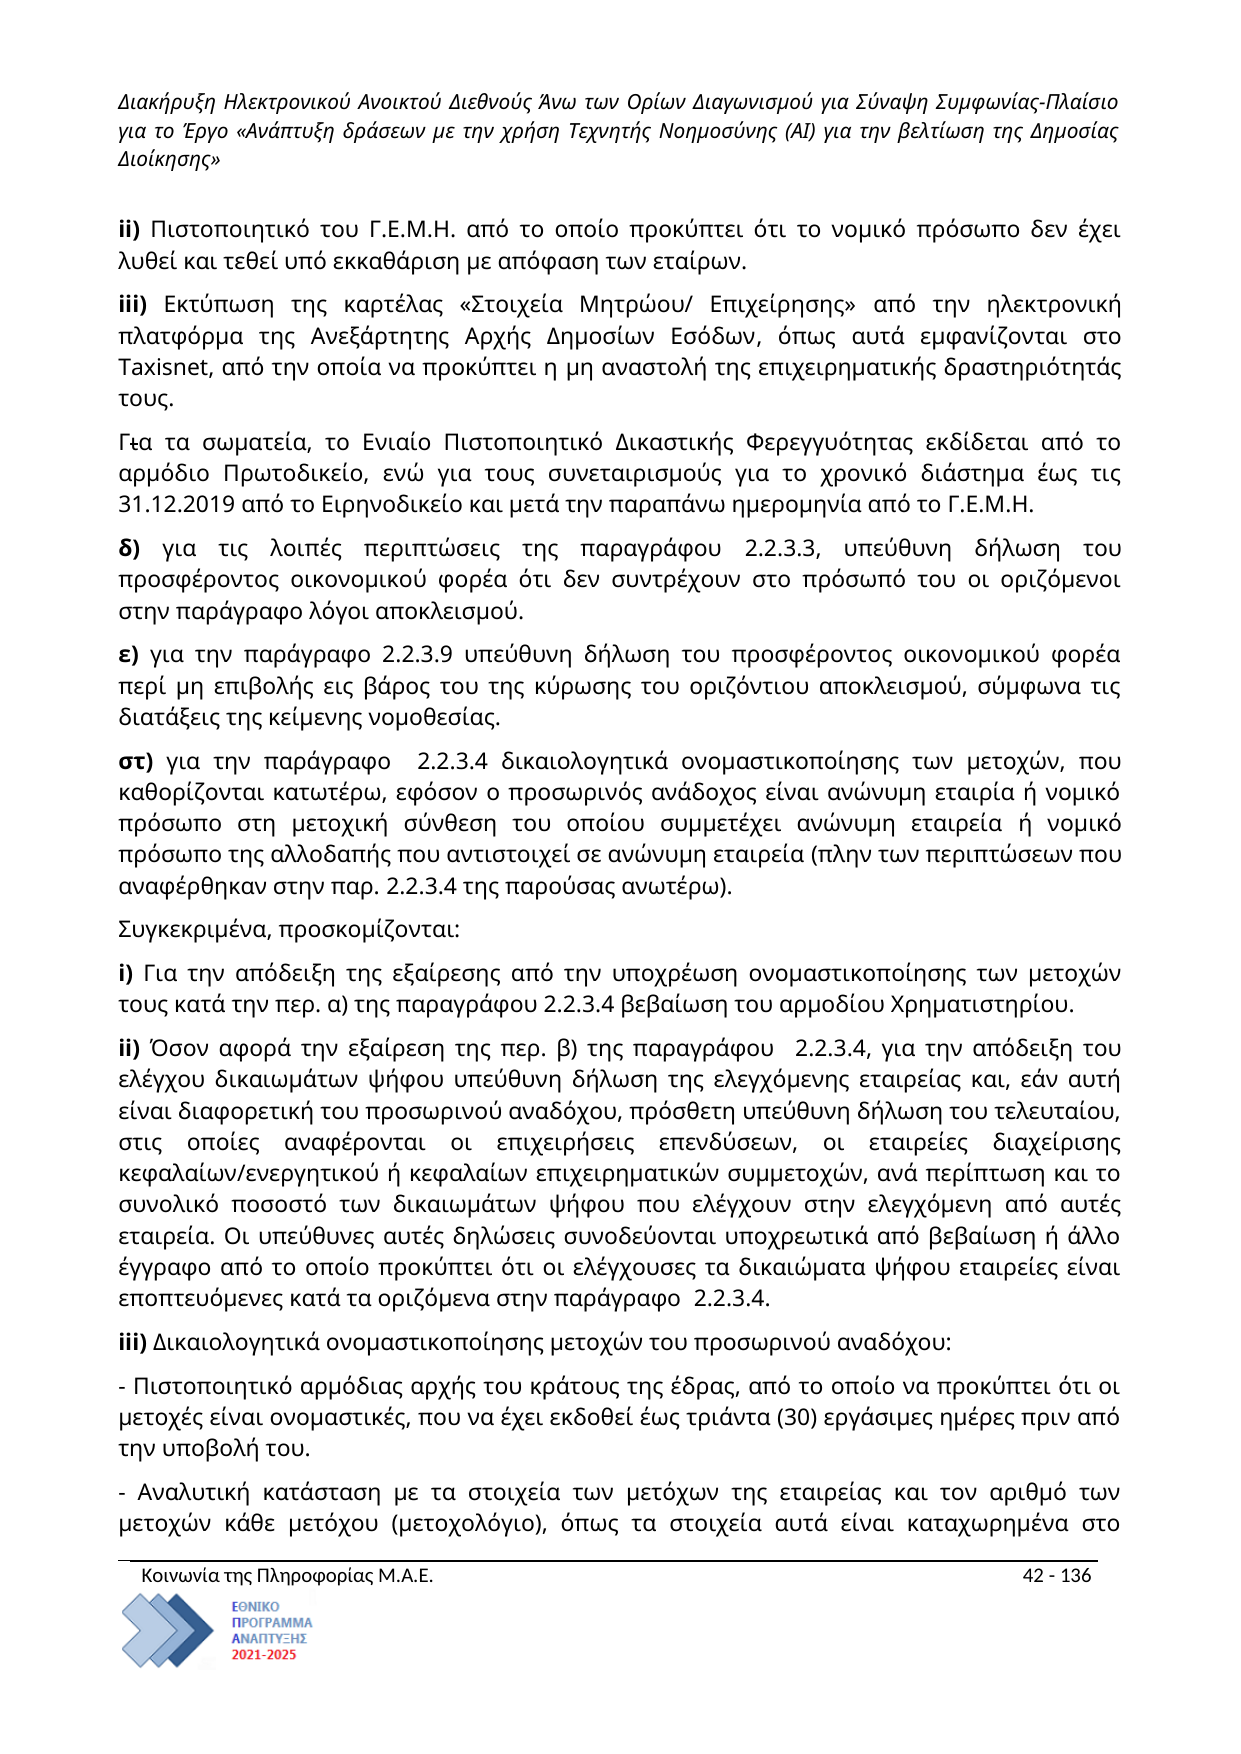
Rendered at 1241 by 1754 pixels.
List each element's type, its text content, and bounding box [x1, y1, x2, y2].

text iii) Εκτύπωση της καρτέλας «Στοιχεία Μητρώου/ Επιχείρησης» από την ηλεκτρονική πλατφόρμα της Ανεξάρτητης Αρχής Δημοσίων Εσόδων, όπως αυτά εμφανίζονται στο Τaxisnet, από την οποία να προκύπτει η μη αναστολή της επιχειρηματικής δραστηριότητάς τους. [118, 288, 1122, 413]
text i) Για την απόδειξη της εξαίρεσης από την υποχρέωση ονομαστικοποίησης των μετοχών τους κατά την περ. α) της παραγράφου 2.2.3.4 βεβαίωση του αρμοδίου Χρηματιστηρίου. [118, 957, 1122, 1019]
text ii) Πιστοποιητικό του Γ.Ε.Μ.Η. από το οποίο προκύπτει ότι το νομικό πρόσωπο δεν έχει λυθεί και τεθεί υπό εκκαθάριση με απόφαση των εταίρων. [118, 213, 1122, 276]
text iii) Δικαιολογητικά ονομαστικοποίησης μετοχών του προσωρινού αναδόχου: [118, 1326, 1122, 1357]
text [118, 1476, 1122, 1538]
text δ) για τις λοιπές περιπτώσεις της παραγράφου 2.2.3.3, υπεύθυνη δήλωση του προσφέροντος οικονομικού φορέα ότι δεν συντρέχουν στο πρόσωπό του οι οριζόμενοι στην παράγραφο λόγοι αποκλεισμού. [118, 532, 1122, 626]
text ε) για την παράγραφο 2.2.3.9 υπεύθυνη δήλωση του προσφέροντος οικονομικού φορέα περί μη επιβολής εις βάρος του της κύρωσης του οριζόντιου αποκλεισμού, σύμφωνα τις διατάξεις της κείμενης νομοθεσίας. [118, 638, 1122, 732]
text Για τα σωματεία, το Ενιαίο Πιστοποιητικό Δικαστικής Φερεγγυότητας εκδίδεται από το αρμόδιο Πρωτοδικείο, ενώ για τους συνεταιρισμούς για το χρονικό διάστημα έως τις 31.12.2019 από το Ειρηνοδικείο και μετά την παραπάνω ημερομηνία από το Γ.Ε.Μ.Η. [118, 426, 1122, 519]
text - Πιστοποιητικό αρμόδιας αρχής του κράτους της έδρας, από το οποίο να προκύπτει ότι οι μετοχές είναι ονομαστικές, που να έχει εκδοθεί έως τριάντα (30) εργάσιμες ημέρες πριν από την υποβολή του. [118, 1369, 1122, 1463]
text στ) για την παράγραφο 2.2.3.4 δικαιολογητικά ονομαστικοποίησης των μετοχών, που καθορίζονται κατωτέρω, εφόσον ο προσωρινός ανάδοχος είναι ανώνυμη εταιρία ή νομικό πρόσωπο στη μετοχική σύνθεση του οποίου συμμετέχει ανώνυμη εταιρεία ή νομικό πρόσωπο της αλλοδαπής που αντιστοιχεί σε ανώνυμη εταιρεία (πλην των περιπτώσεων που αναφέρθηκαν στην παρ. 2.2.3.4 της παρούσας ανωτέρω). [118, 744, 1122, 901]
text ii) Όσον αφορά την εξαίρεση της περ. β) της παραγράφου 2.2.3.4, για την απόδειξη του ελέγχου δικαιωμάτων ψήφου υπεύθυνη δήλωση της ελεγχόμενης εταιρείας και, εάν αυτή είναι διαφορετική του προσωρινού αναδόχου, πρόσθετη υπεύθυνη δήλωση του τελευταίου, στις οποίες αναφέρονται οι επιχειρήσεις επενδύσεων, οι εταιρείες διαχείρισης κεφαλαίων/ενεργητικού ή κεφαλαίων επιχειρηματικών συμμετοχών, ανά περίπτωση και το συνολικό ποσοστό των δικαιωμάτων ψήφου που ελέγχουν στην ελεγχόμενη από αυτές εταιρεία. Οι υπεύθυνες αυτές δηλώσεις συνοδεύονται υποχρεωτικά από βεβαίωση ή άλλο έγγραφο από το οποίο προκύπτει ότι οι ελέγχουσες τα δικαιώματα ψήφου εταιρείες είναι εποπτευόμενες κατά τα οριζόμενα στην παράγραφο 2.2.3.4. [118, 1032, 1122, 1313]
text Συγκεκριμένα, προσκομίζονται: [118, 913, 1122, 944]
